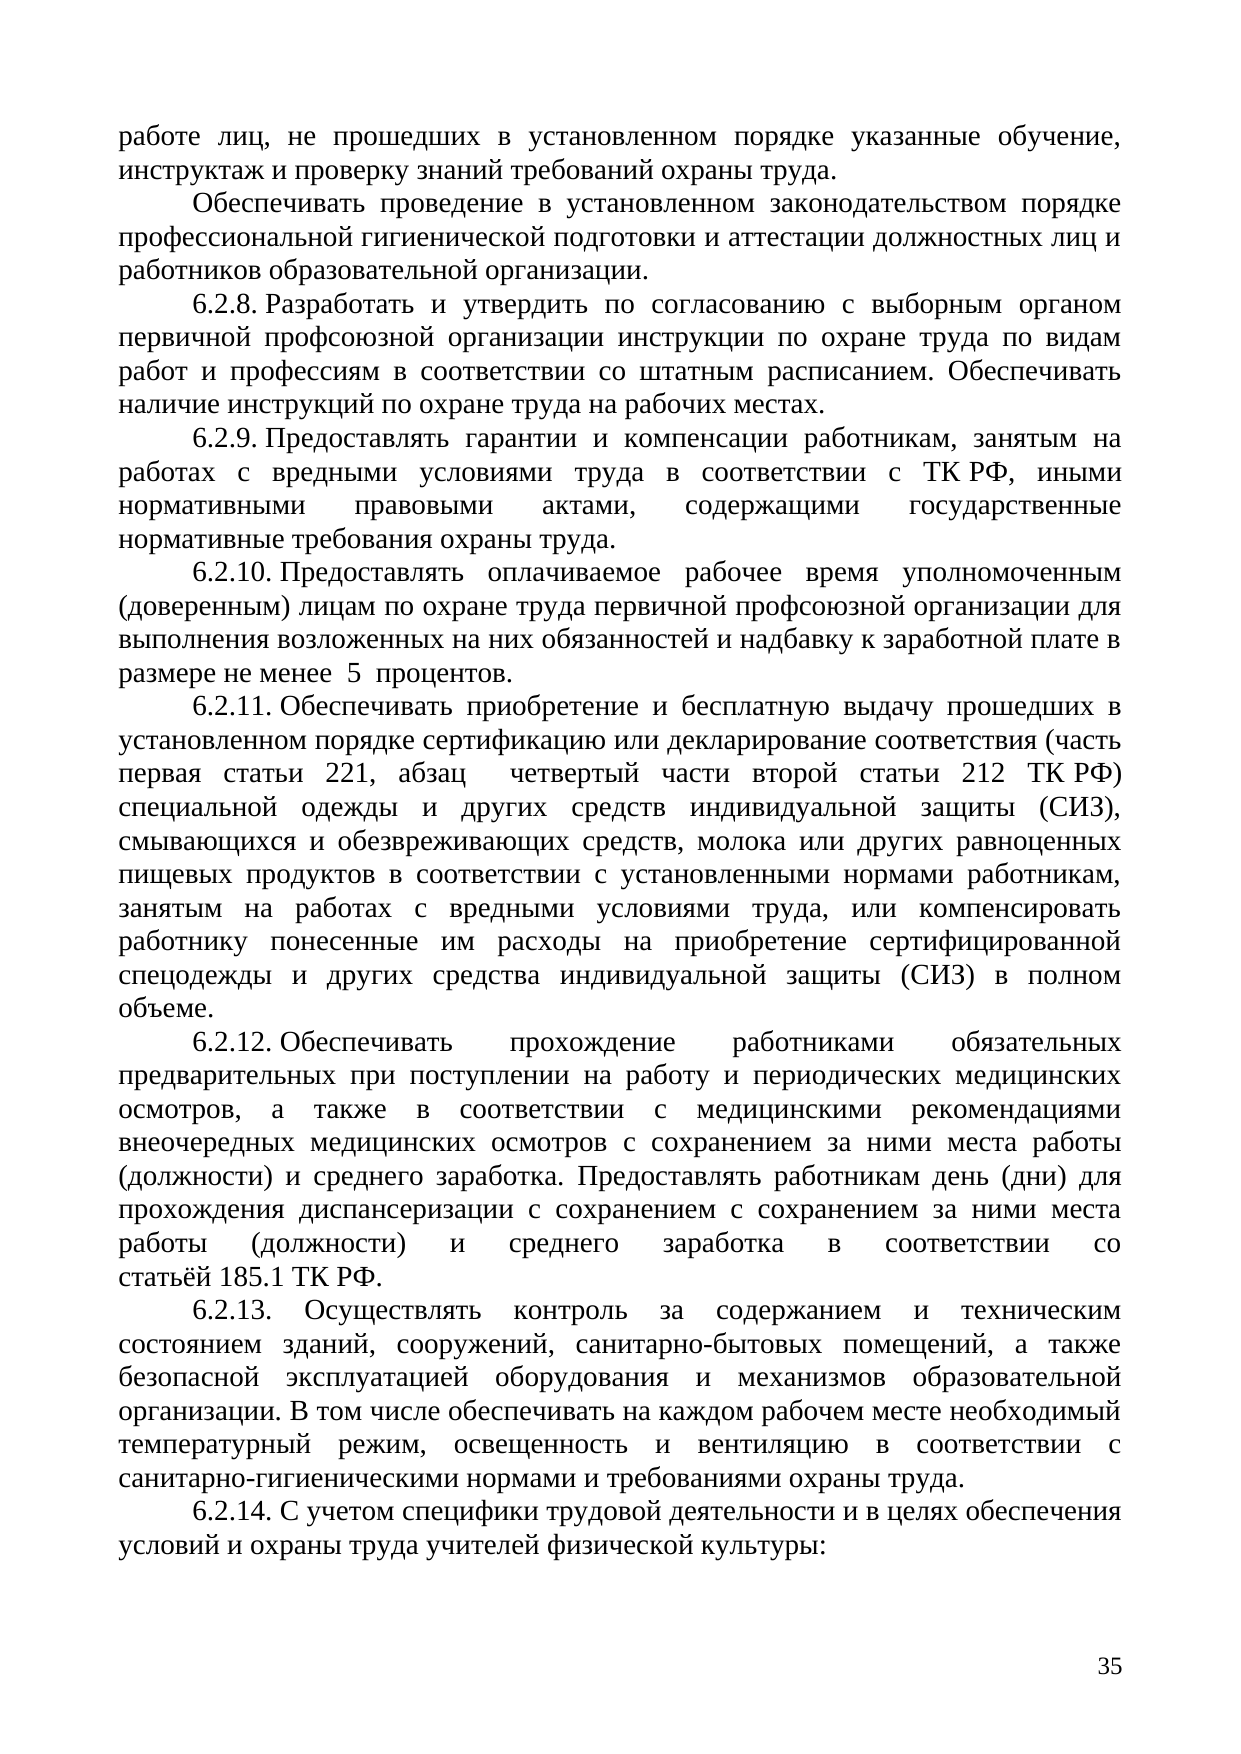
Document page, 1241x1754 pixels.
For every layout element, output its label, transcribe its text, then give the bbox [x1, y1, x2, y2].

text 6.2.11. Обеспечивать приобретение и бесплатную выдачу прошедших в установленном порядке сертификацию или декларирование соответствия (часть первая статьи 221, абзац четвертый части второй статьи 212 ТК РФ) специальной одежды и других средств индивидуальной защиты (СИЗ), смывающихся и обезвреживающих средств, молока или других равноценных пищевых продуктов в соответствии с установленными нормами работникам, занятым на работах с вредными условиями труда, или компенсировать работнику понесенные им расходы на приобретение сертифицированной спецодежды и других средства индивидуальной защиты (СИЗ) в полном объеме. [118, 688, 1122, 1024]
text 6.2.10. Предоставлять оплачиваемое рабочее время уполномоченным (доверенным) лицам по охране труда первичной профсоюзной организации для выполнения возложенных на них обязанностей и надбавку к заработной плате в размере не менее 5 процентов. [118, 554, 1122, 688]
text 6.2.8. Разработать и утвердить по согласованию с выборным органом первичной профсоюзной организации инструкции по охране труда по видам работ и профессиям в соответствии со штатным расписанием. Обеспечивать наличие инструкций по охране труда на рабочих местах. [118, 286, 1122, 420]
text Обеспечивать проведение в установленном законодательством порядке профессиональной гигиенической подготовки и аттестации должностных лиц и работников образовательной организации. [118, 185, 1122, 286]
text 6.2.14. С учетом специфики трудовой деятельности и в целях обеспечения условий и охраны труда учителей физической культуры: [118, 1493, 1122, 1561]
text 6.2.9. Предоставлять гарантии и компенсации работникам, занятым на работах с вредными условиями труда в соответствии с ТК РФ, иными нормативными правовыми актами, содержащими государственные нормативные требования охраны труда. [118, 420, 1122, 554]
text 6.2.12. Обеспечивать прохождение работниками обязательных предварительных при поступлении на работу и периодических медицинских осмотров, а также в соответствии с медицинскими рекомендациями внеочередных медицинских осмотров с сохранением за ними места работы (должности) и среднего заработка. Предоставлять работникам день (дни) для прохождения диспансеризации с сохранением с сохранением за ними места работы (должности) и среднего заработка в соответствии со статьёй 185.1 ТК РФ. [118, 1024, 1122, 1292]
text 6.2.13. Осуществлять контроль за содержанием и техническим состоянием зданий, сооружений, санитарно-бытовых помещений, а также безопасной эксплуатацией оборудования и механизмов образовательной организации. В том числе обеспечивать на каждом рабочем месте необходимый температурный режим, освещенность и вентиляцию в соответствии с санитарно-гигиеническими нормами и требованиями охраны труда. [118, 1292, 1122, 1493]
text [118, 118, 1122, 185]
